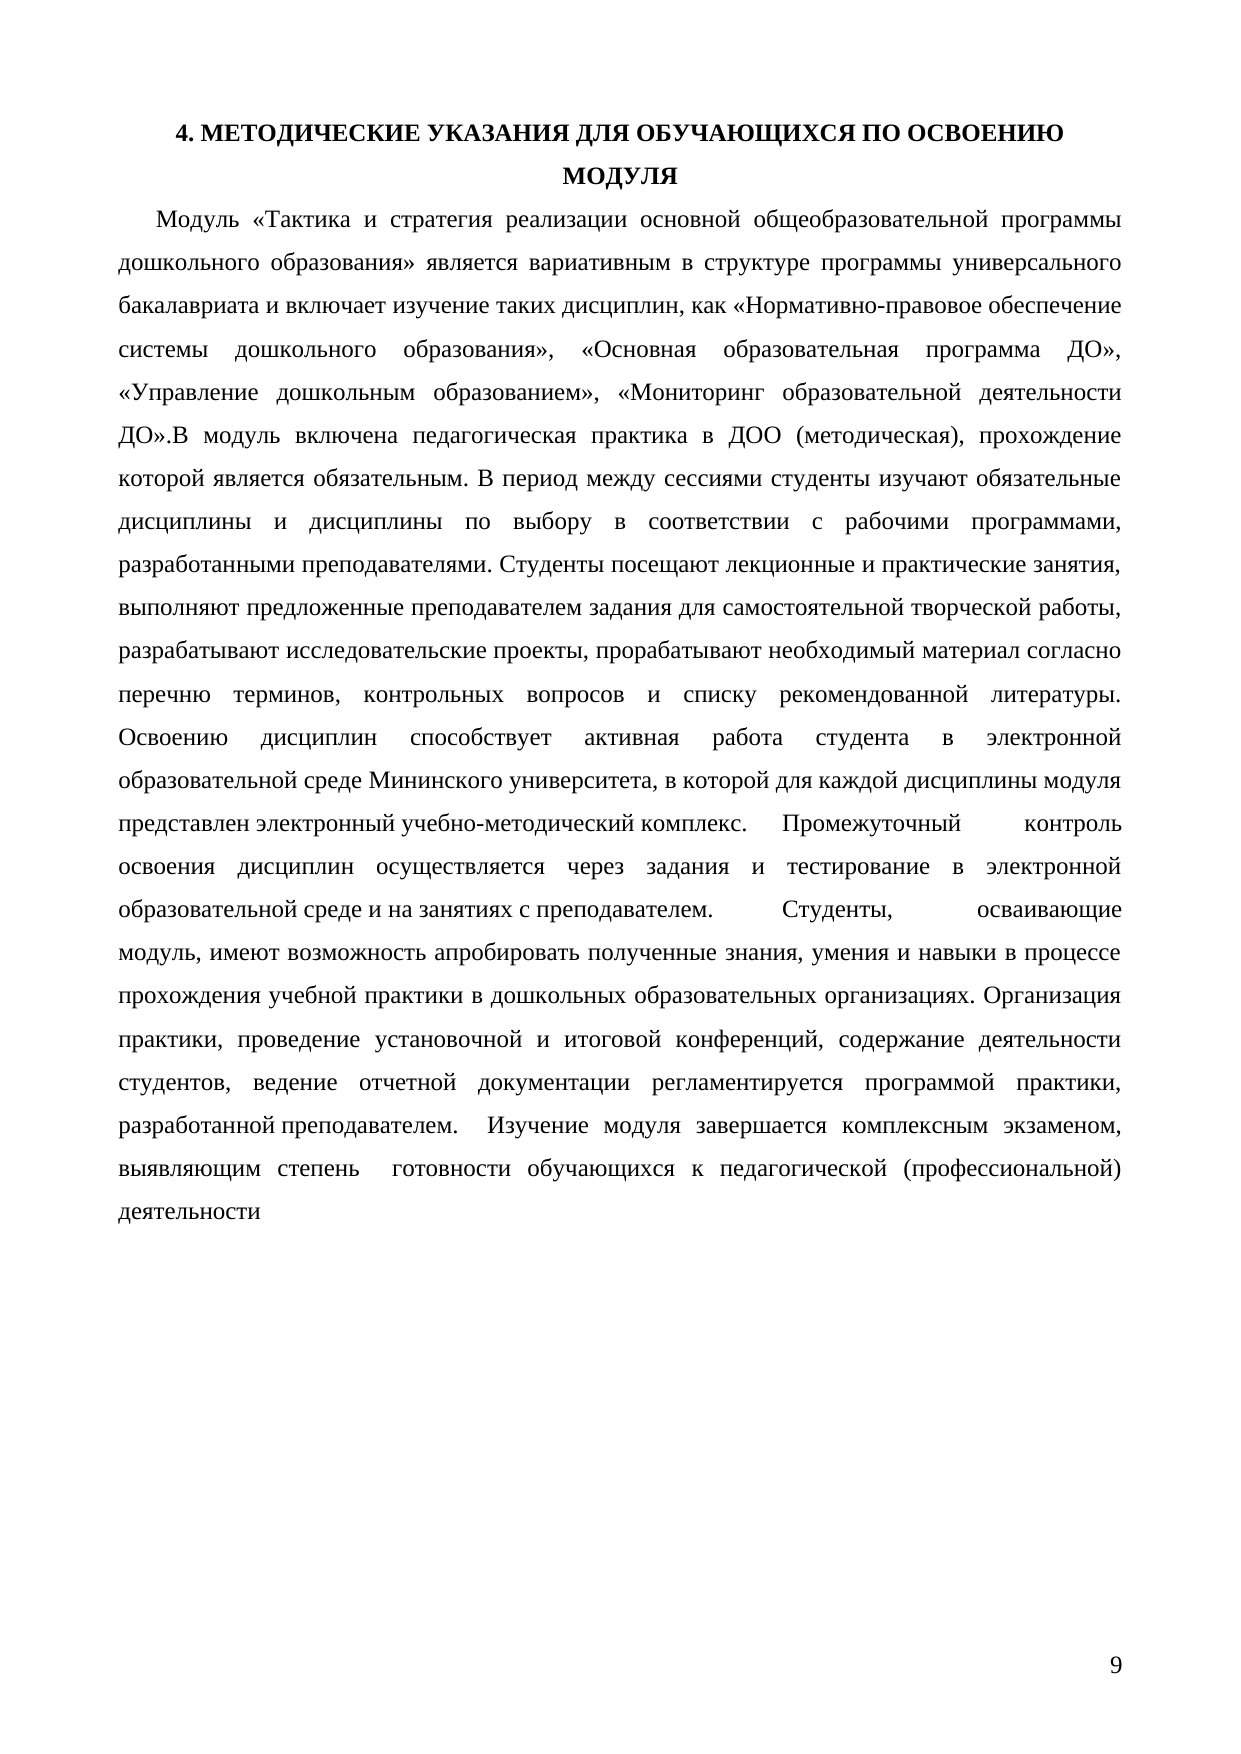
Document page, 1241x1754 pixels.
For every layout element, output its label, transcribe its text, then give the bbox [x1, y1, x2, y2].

text Модуль «Тактика и стратегия реализации основной общеобразовательной программы дошкольного образования» является вариативным в структуре программы универсального бакалавриата и включает изучение таких дисциплин, как «Нормативно-правовое обеспечение системы дошкольного образования», «Основная образовательная программа ДО», «Управление дошкольным образованием», «Мониторинг образовательной деятельности ДО».В модуль включена педагогическая практика в ДОО (методическая), прохождение которой является обязательным. В период между сессиями студенты изучают обязательные дисциплины и дисциплины по выбору в соответствии с рабочими программами, разработанными преподавателями. Студенты посещают лекционные и практические занятия, выполняют предложенные преподавателем задания для самостоятельной творческой работы, разрабатывают исследовательские проекты, прорабатывают необходимый материал согласно перечню терминов, контрольных вопросов и списку рекомендованной литературы. Освоению дисциплин способствует активная работа студента в электронной образовательной среде Мининского университета, в которой для каждой дисциплины модуля представлен электронный учебно-методический комплекс. Промежуточный контроль освоения дисциплин осуществляется через задания и тестирование в электронной образовательной среде и на занятиях с преподавателем. Студенты, осваивающие модуль, имеют возможность апробировать полученные знания, умения и навыки в процессе прохождения учебной практики в дошкольных образовательных организациях. Организация практики, проведение установочной и итоговой конференций, содержание деятельности студентов, ведение отчетной документации регламентируется программой практики, разработанной преподавателем. Изучение модуля завершается комплексным экзаменом, выявляющим степень готовности обучающихся к педагогической (профессиональной) деятельности [118, 204, 1122, 1225]
subtitle 4. МЕТОДИЧЕСКИЕ УКАЗАНИЯ ДЛЯ ОБУЧАЮЩИХСЯ ПО ОСВОЕНИЮ МОДУЛЯ [118, 118, 1122, 190]
